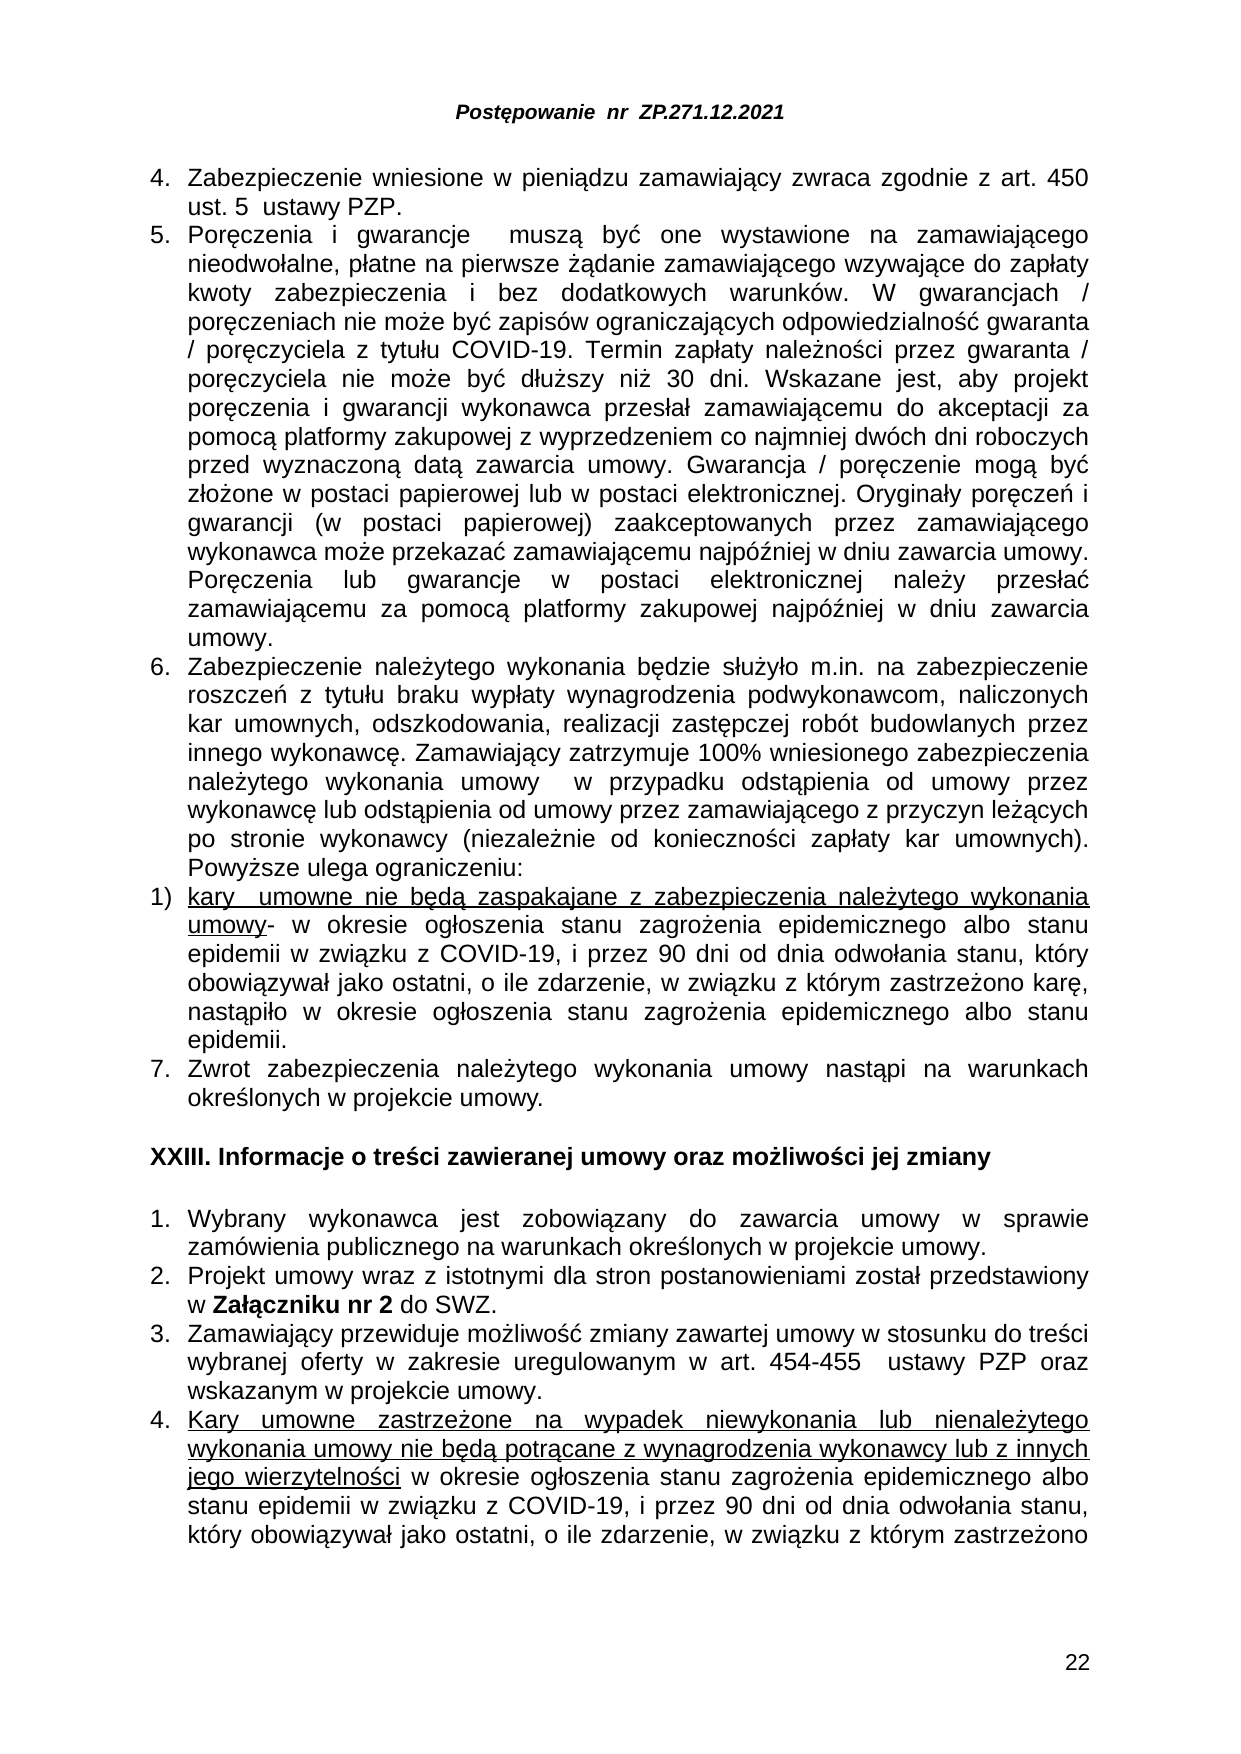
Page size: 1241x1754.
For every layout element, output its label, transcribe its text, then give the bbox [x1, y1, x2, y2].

subtitle Projekt umowy wraz z istotnymi dla stron postanowieniami został przedstawiony w Załączniku nr 2 do SWZ. [150, 1261, 1090, 1318]
list Zabezpieczenie wniesione w pieniądzu zamawiający zwraca zgodnie z art. 450 ust. 5 ustawy PZP. [150, 163, 1090, 220]
subtitle XXIII. Informacje o treści zawieranej umowy oraz możliwości jej zmiany [150, 1142, 1090, 1171]
list 1) kary umowne nie będą zaspakajane z zabezpieczenia należytego wykonania umowy- w okresie ogłoszenia stanu zagrożenia epidemicznego albo stanu epidemii w związku z COVID-19, i przez 90 dni od dnia odwołania stanu, który obowiązywał jako ostatni, o ile zdarzenie, w związku z którym zastrzeżono karę, nastąpiło w okresie ogłoszenia stanu zagrożenia epidemicznego albo stanu epidemii. [150, 882, 1090, 1054]
list Zwrot zabezpieczenia należytego wykonania umowy nastąpi na warunkach określonych w projekcie umowy. [150, 1054, 1090, 1112]
list Poręczenia i gwarancje muszą być one wystawione na zamawiającego nieodwołalne, płatne na pierwsze żądanie zamawiającego wzywające do zapłaty kwoty zabezpieczenia i bez dodatkowych warunków. W gwarancjach / poręczeniach nie może być zapisów ograniczających odpowiedzialność gwaranta / poręczyciela z tytułu COVID-19. Termin zapłaty należności przez gwaranta / poręczyciela nie może być dłuższy niż 30 dni. Wskazane jest, aby projekt poręczenia i gwarancji wykonawca przesłał zamawiającemu do akceptacji za pomocą platformy zakupowej z wyprzedzeniem co najmniej dwóch dni roboczych przed wyznaczoną datą zawarcia umowy. Gwarancja / poręczenie mogą być złożone w postaci papierowej lub w postaci elektronicznej. Oryginały poręczeń i gwarancji (w postaci papierowej) zaakceptowanych przez zamawiającego wykonawca może przekazać zamawiającemu najpóźniej w dniu zawarcia umowy. Poręczenia lub gwarancje w postaci elektronicznej należy przesłać zamawiającemu za pomocą platformy zakupowej najpóźniej w dniu zawarcia umowy. [150, 220, 1090, 652]
list Zamawiający przewiduje możliwość zmiany zawartej umowy w stosunku do treści wybranej oferty w zakresie uregulowanym w art. 454-455 ustawy PZP oraz wskazanym w projekcie umowy. [150, 1318, 1090, 1405]
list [150, 1405, 1090, 1548]
list Wybrany wykonawca jest zobowiązany do zawarcia umowy w sprawie zamówienia publicznego na warunkach określonych w projekcie umowy. [150, 1203, 1090, 1261]
list Zabezpieczenie należytego wykonania będzie służyło m.in. na zabezpieczenie roszczeń z tytułu braku wypłaty wynagrodzenia podwykonawcom, naliczonych kar umownych, odszkodowania, realizacji zastępczej robót budowlanych przez innego wykonawcę. Zamawiający zatrzymuje 100% wniesionego zabezpieczenia należytego wykonania umowy w przypadku odstąpienia od umowy przez wykonawcę lub odstąpienia od umowy przez zamawiającego z przyczyn leżących po stronie wykonawcy (niezależnie od konieczności zapłaty kar umownych). Powyższe ulega ograniczeniu: [150, 652, 1090, 882]
